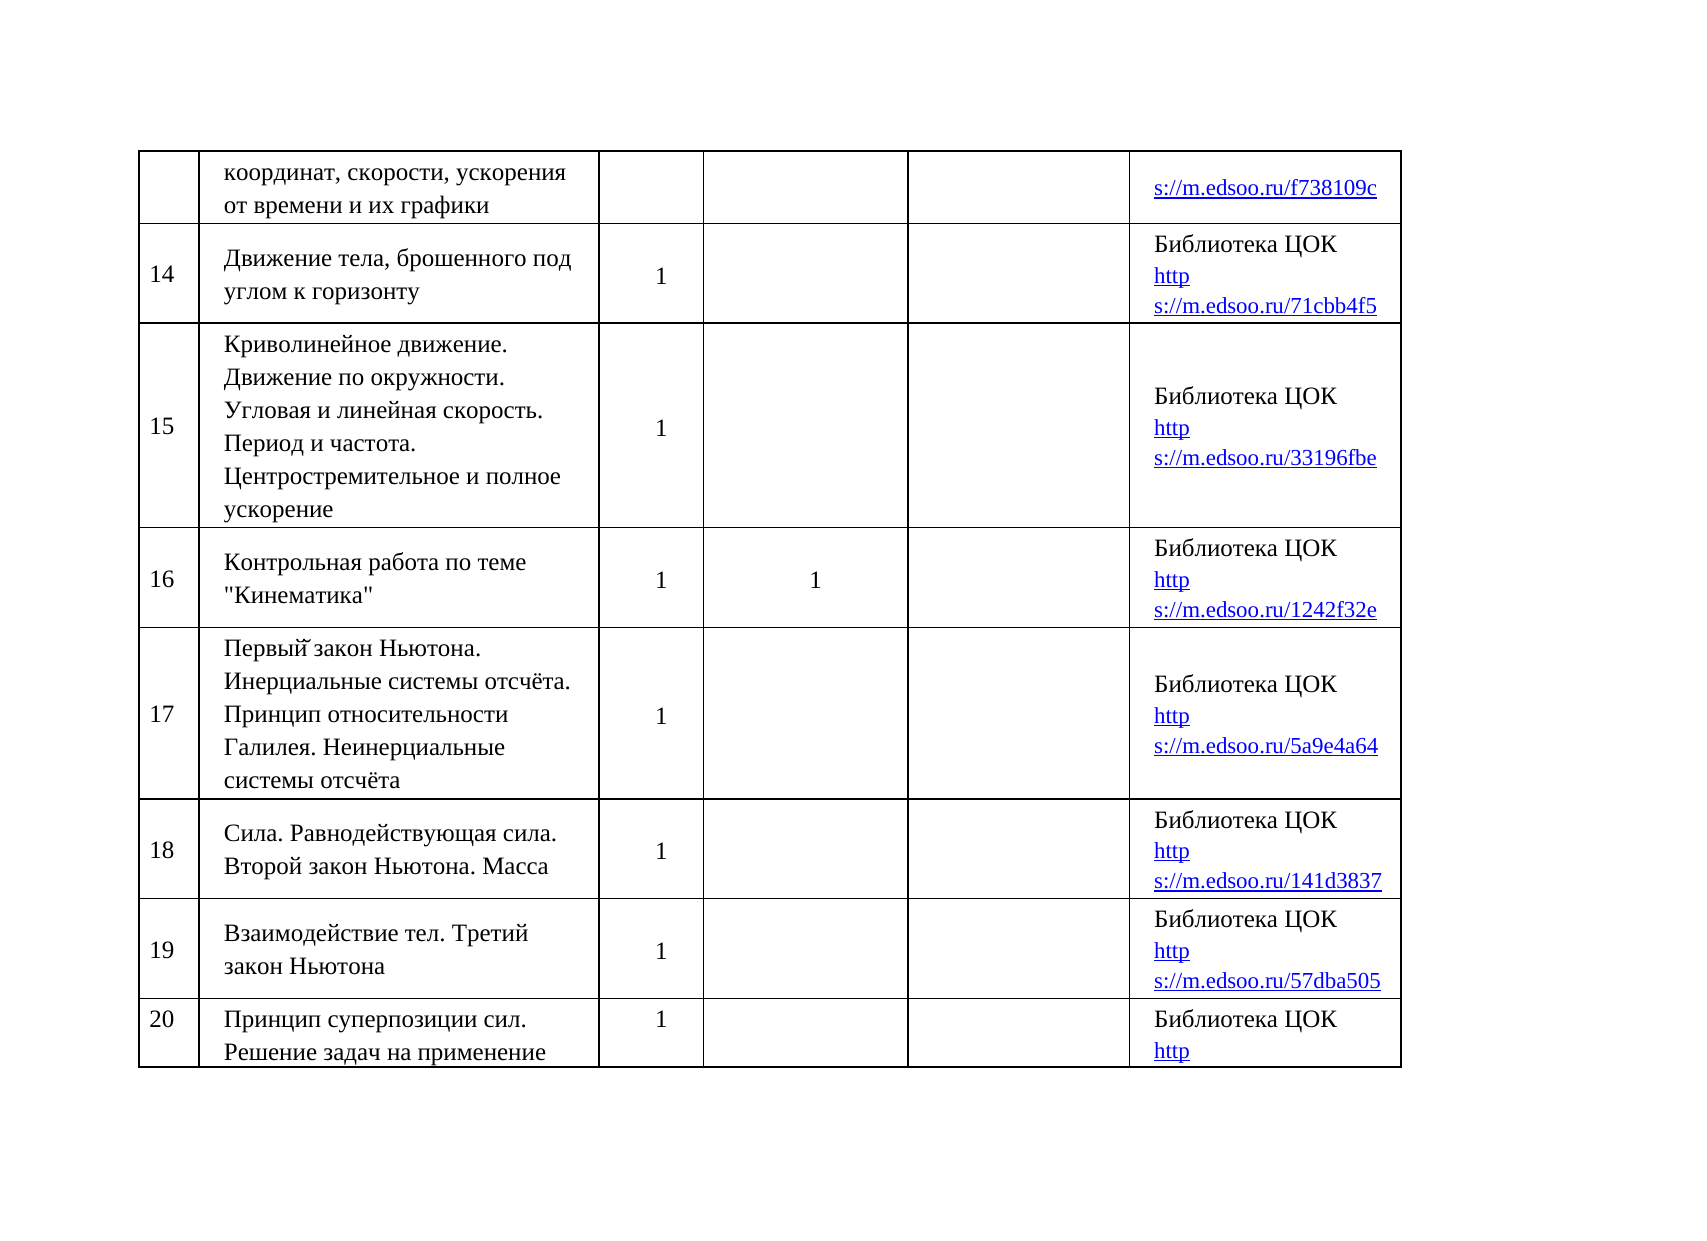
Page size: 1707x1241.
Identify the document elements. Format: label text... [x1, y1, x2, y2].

table_cell Взаимодействие тел. Третий закон Ньютона [200, 899, 598, 997]
table_cell 1 [600, 324, 703, 527]
table_cell [704, 324, 907, 527]
table_cell [909, 899, 1129, 997]
table_cell Библиотека ЦОК https://m.edsoo.ru/1242f32e [1130, 528, 1400, 626]
table_cell 1 [600, 628, 703, 798]
table_cell [909, 628, 1129, 798]
table_cell [909, 999, 1129, 1066]
table_cell Контрольная работа по теме "Кинематика" [200, 528, 598, 626]
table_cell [200, 152, 598, 222]
table_cell Первый̆ закон Ньютона. Инерциальные системы отсчёта. Принцип относительности Галилея. Неинерциальные системы отсчёта [200, 628, 598, 798]
table_cell [909, 800, 1129, 898]
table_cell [1130, 999, 1400, 1066]
table_cell Библиотека ЦОК https://m.edsoo.ru/71cbb4f5 [1130, 224, 1400, 322]
table_cell 18 [140, 800, 198, 898]
table_cell Библиотека ЦОК https://m.edsoo.ru/33196fbe [1130, 324, 1400, 527]
table_cell [909, 528, 1129, 626]
table_cell [909, 152, 1129, 222]
table_cell Библиотека ЦОК https://m.edsoo.ru/5a9e4a64 [1130, 628, 1400, 798]
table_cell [200, 999, 598, 1066]
table_cell [909, 224, 1129, 322]
table_cell 20 [140, 999, 198, 1066]
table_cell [1130, 152, 1400, 222]
table_cell 1 [600, 224, 703, 322]
table_cell 1 [600, 528, 703, 626]
table_cell [704, 800, 907, 898]
table_cell [704, 152, 907, 222]
table_cell 14 [140, 224, 198, 322]
table_cell 1 [704, 528, 907, 626]
table_cell 16 [140, 528, 198, 626]
table_cell [704, 224, 907, 322]
table_cell 17 [140, 628, 198, 798]
table_cell Сила. Равнодействующая сила. Второй закон Ньютона. Масса [200, 800, 598, 898]
table_cell 1 [600, 152, 703, 222]
table_cell Криволинейное движение. Движение по окружности. Угловая и линейная скорость. Период и частота. Центростремительное и полное ускорение [200, 324, 598, 527]
table_cell 1 [600, 800, 703, 898]
table_cell 1 [600, 899, 703, 997]
table_cell [704, 628, 907, 798]
table_cell [704, 999, 907, 1066]
table_cell 15 [140, 324, 198, 527]
table_cell 1 [600, 999, 703, 1066]
table_cell Движение тела, брошенного под углом к горизонту [200, 224, 598, 322]
table_cell [704, 899, 907, 997]
table_cell [909, 324, 1129, 527]
table_cell 13 [140, 152, 198, 222]
table_cell Библиотека ЦОК https://m.edsoo.ru/141d3837 [1130, 800, 1400, 898]
table_cell 19 [140, 899, 198, 997]
table_cell Библиотека ЦОК https://m.edsoo.ru/57dba505 [1130, 899, 1400, 997]
